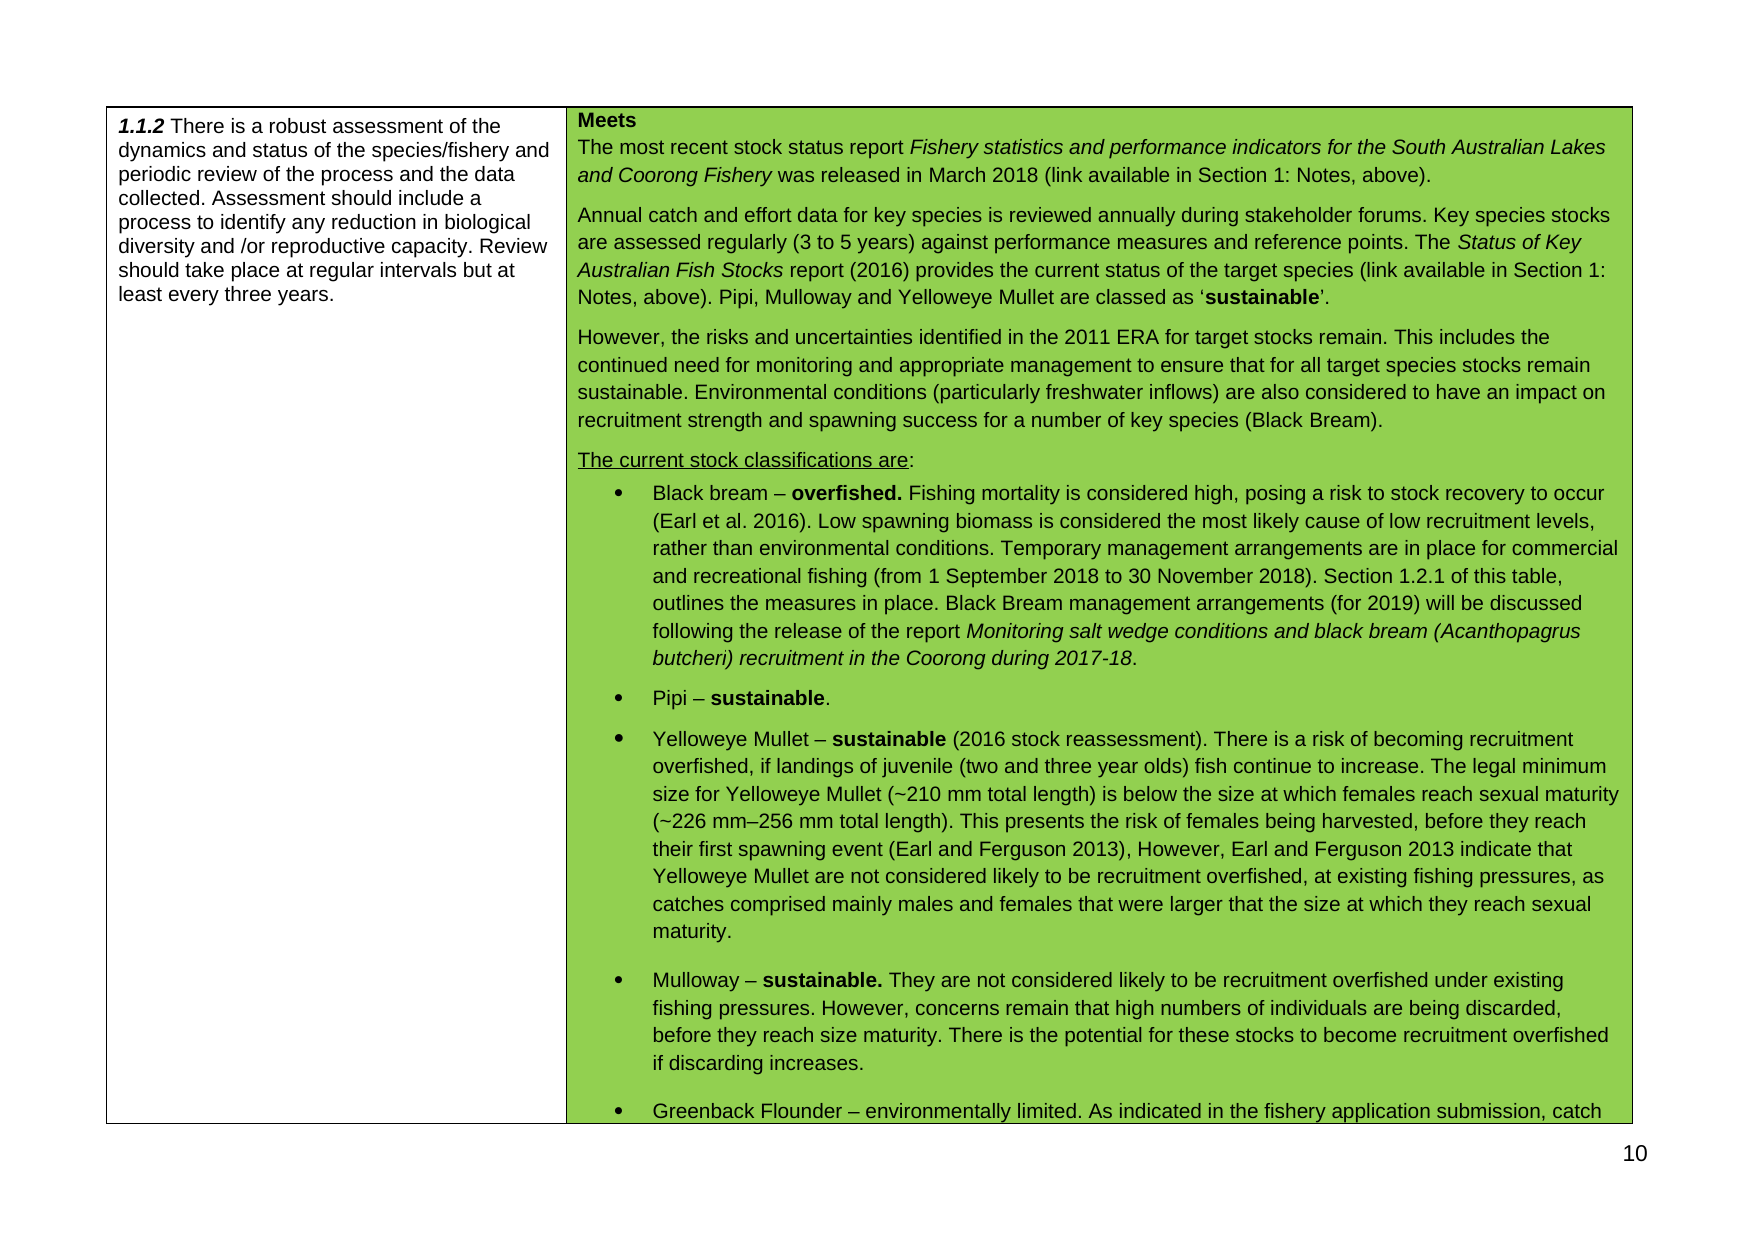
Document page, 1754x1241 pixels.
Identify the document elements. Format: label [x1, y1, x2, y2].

table_cell [567, 108, 1632, 1123]
table_cell [107, 108, 566, 1123]
